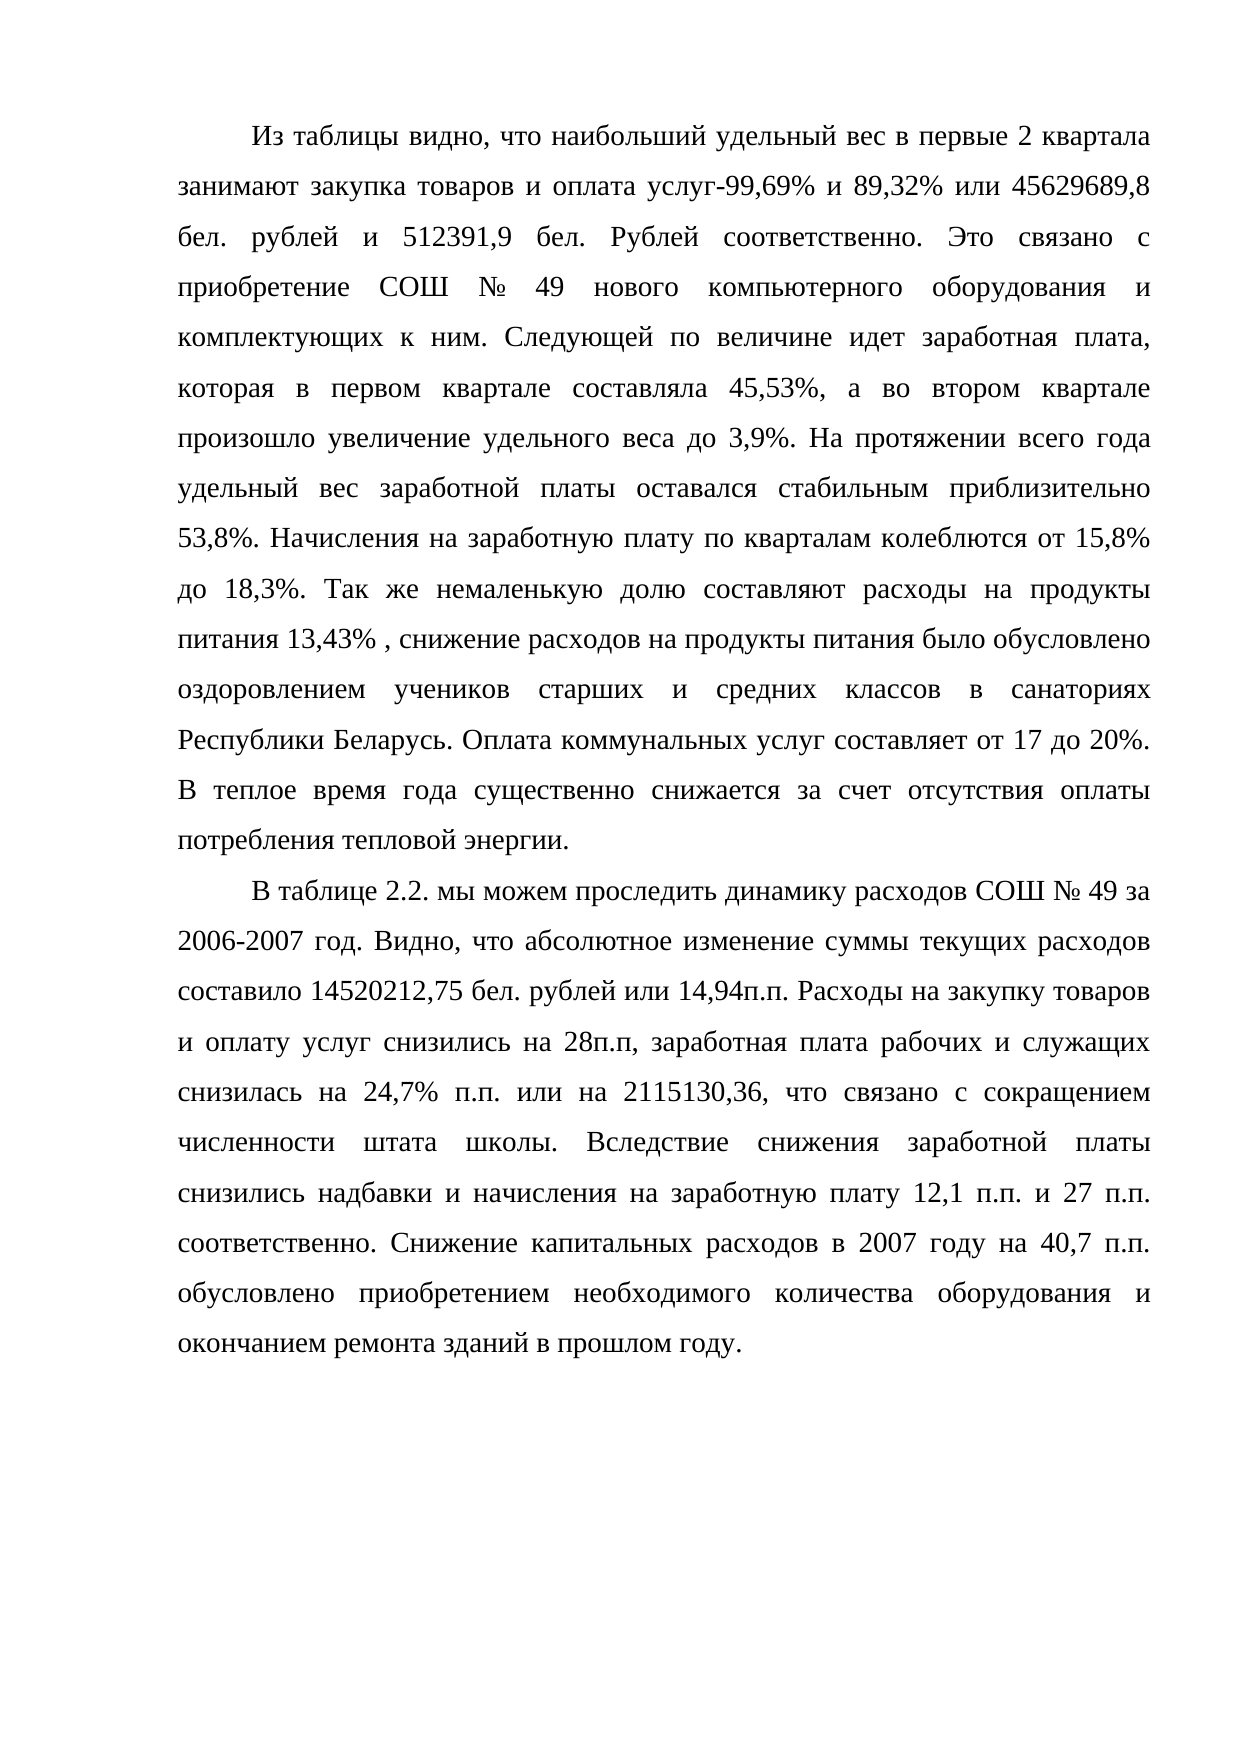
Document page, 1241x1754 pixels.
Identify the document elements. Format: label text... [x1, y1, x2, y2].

text В таблице 2.2. мы можем проследить динамику расходов СОШ № 49 за 2006-2007 год. Видно, что абсолютное изменение суммы текущих расходов составило 14520212,75 бел. рублей или 14,94п.п. Расходы на закупку товаров и оплату услуг снизились на 28п.п, заработная плата рабочих и служащих снизилась на 24,7% п.п. или на 2115130,36, что связано с сокращением численности штата школы. Вследствие снижения заработной платы снизились надбавки и начисления на заработную плату 12,1 п.п. и 27 п.п. соответственно. Снижение капитальных расходов в 2007 году на 40,7 п.п. обусловлено приобретением необходимого количества оборудования и окончанием ремонта зданий в прошлом году. [177, 873, 1152, 1359]
text Из таблицы видно, что наибольший удельный вес в первые 2 квартала занимают закупка товаров и оплата услуг-99,69% и 89,32% или 45629689,8 бел. рублей и 512391,9 бел. Рублей соответственно. Это связано с приобретение СОШ № 49 нового компьютерного оборудования и комплектующих к ним. Следующей по величине идет заработная плата, которая в первом квартале составляла 45,53%, а во втором квартале произошло увеличение удельного веса до 3,9%. На протяжении всего года удельный вес заработной платы оставался стабильным приблизительно 53,8%. Начисления на заработную плату по кварталам колеблются от 15,8% до 18,3%. Так же немаленькую долю составляют расходы на продукты питания 13,43% , снижение расходов на продукты питания было обусловлено оздоровлением учеников старших и средних классов в санаториях Республики Беларусь. Оплата коммунальных услуг составляет от 17 до 20%. В теплое время года существенно снижается за счет отсутствия оплаты потребления тепловой энергии. [177, 118, 1152, 856]
